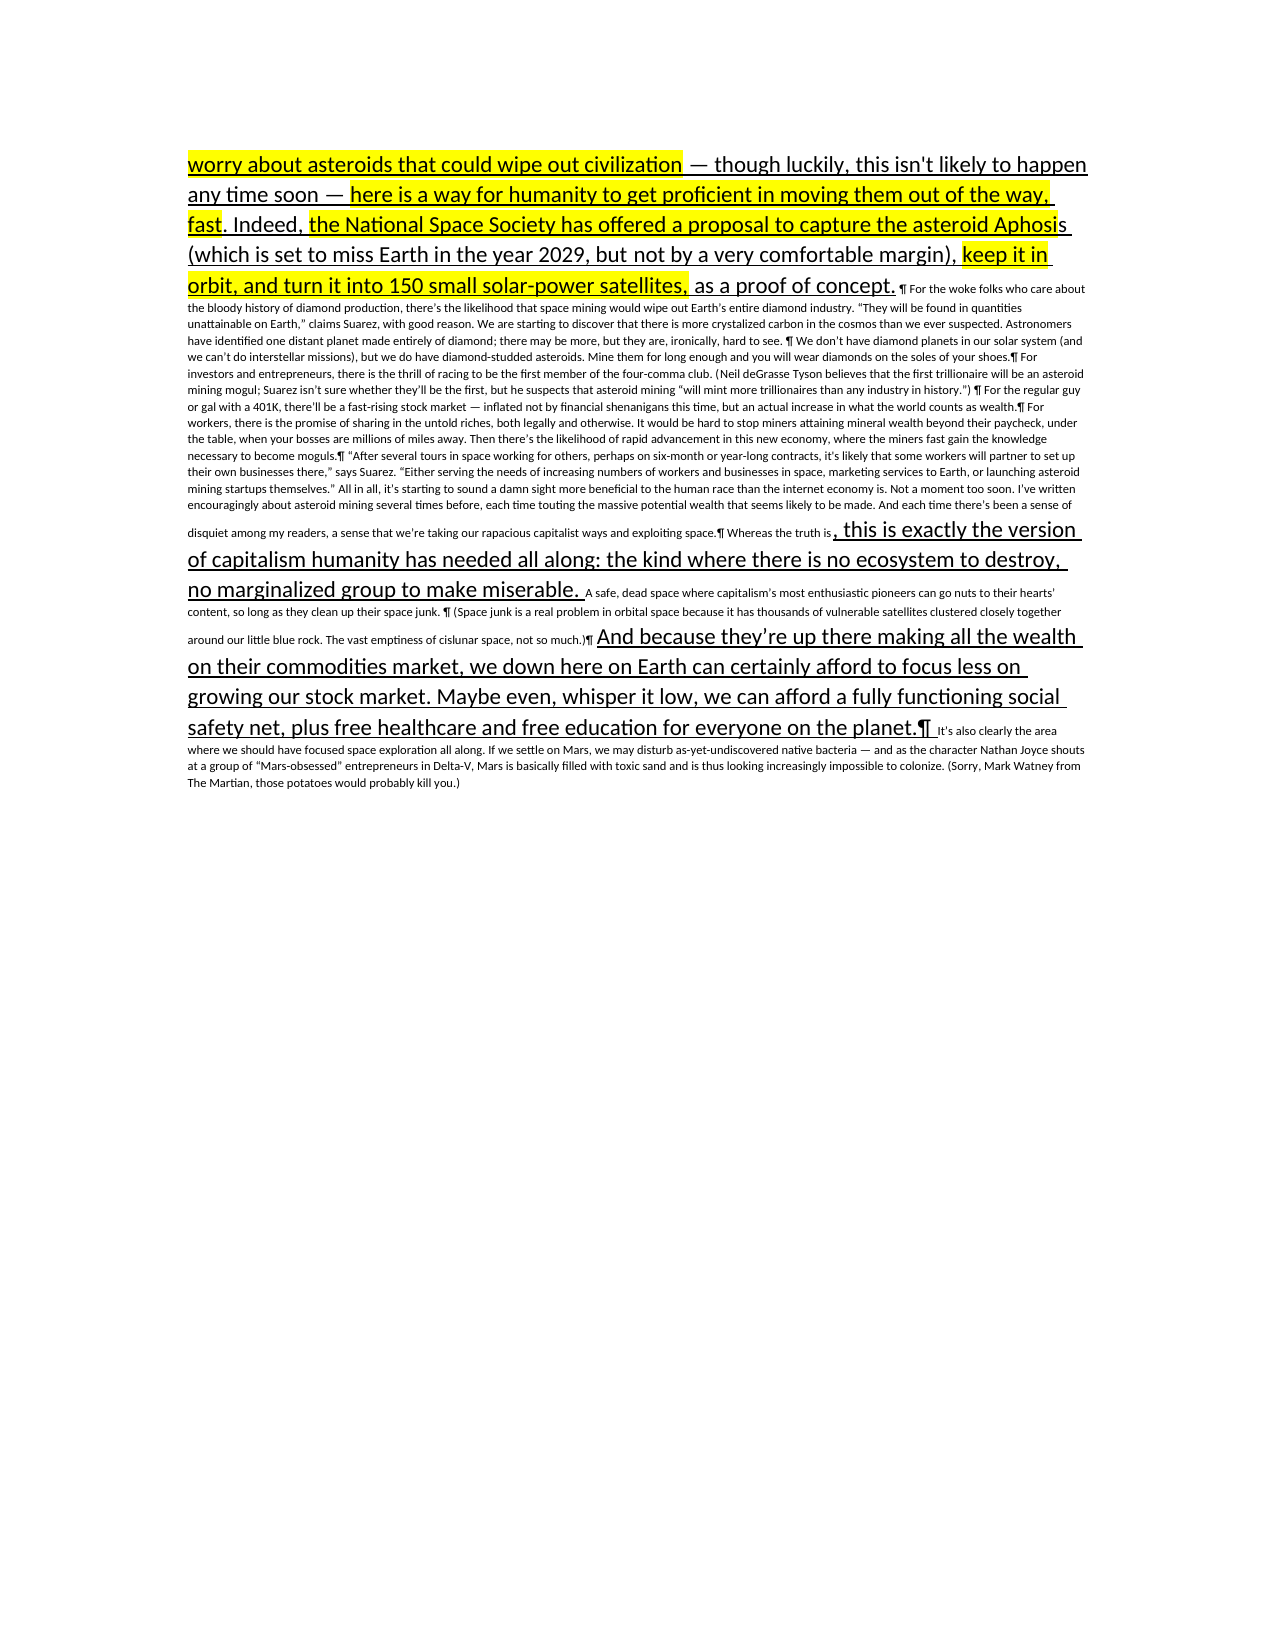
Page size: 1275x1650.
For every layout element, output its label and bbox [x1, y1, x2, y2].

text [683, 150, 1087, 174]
text [187, 175, 1087, 790]
